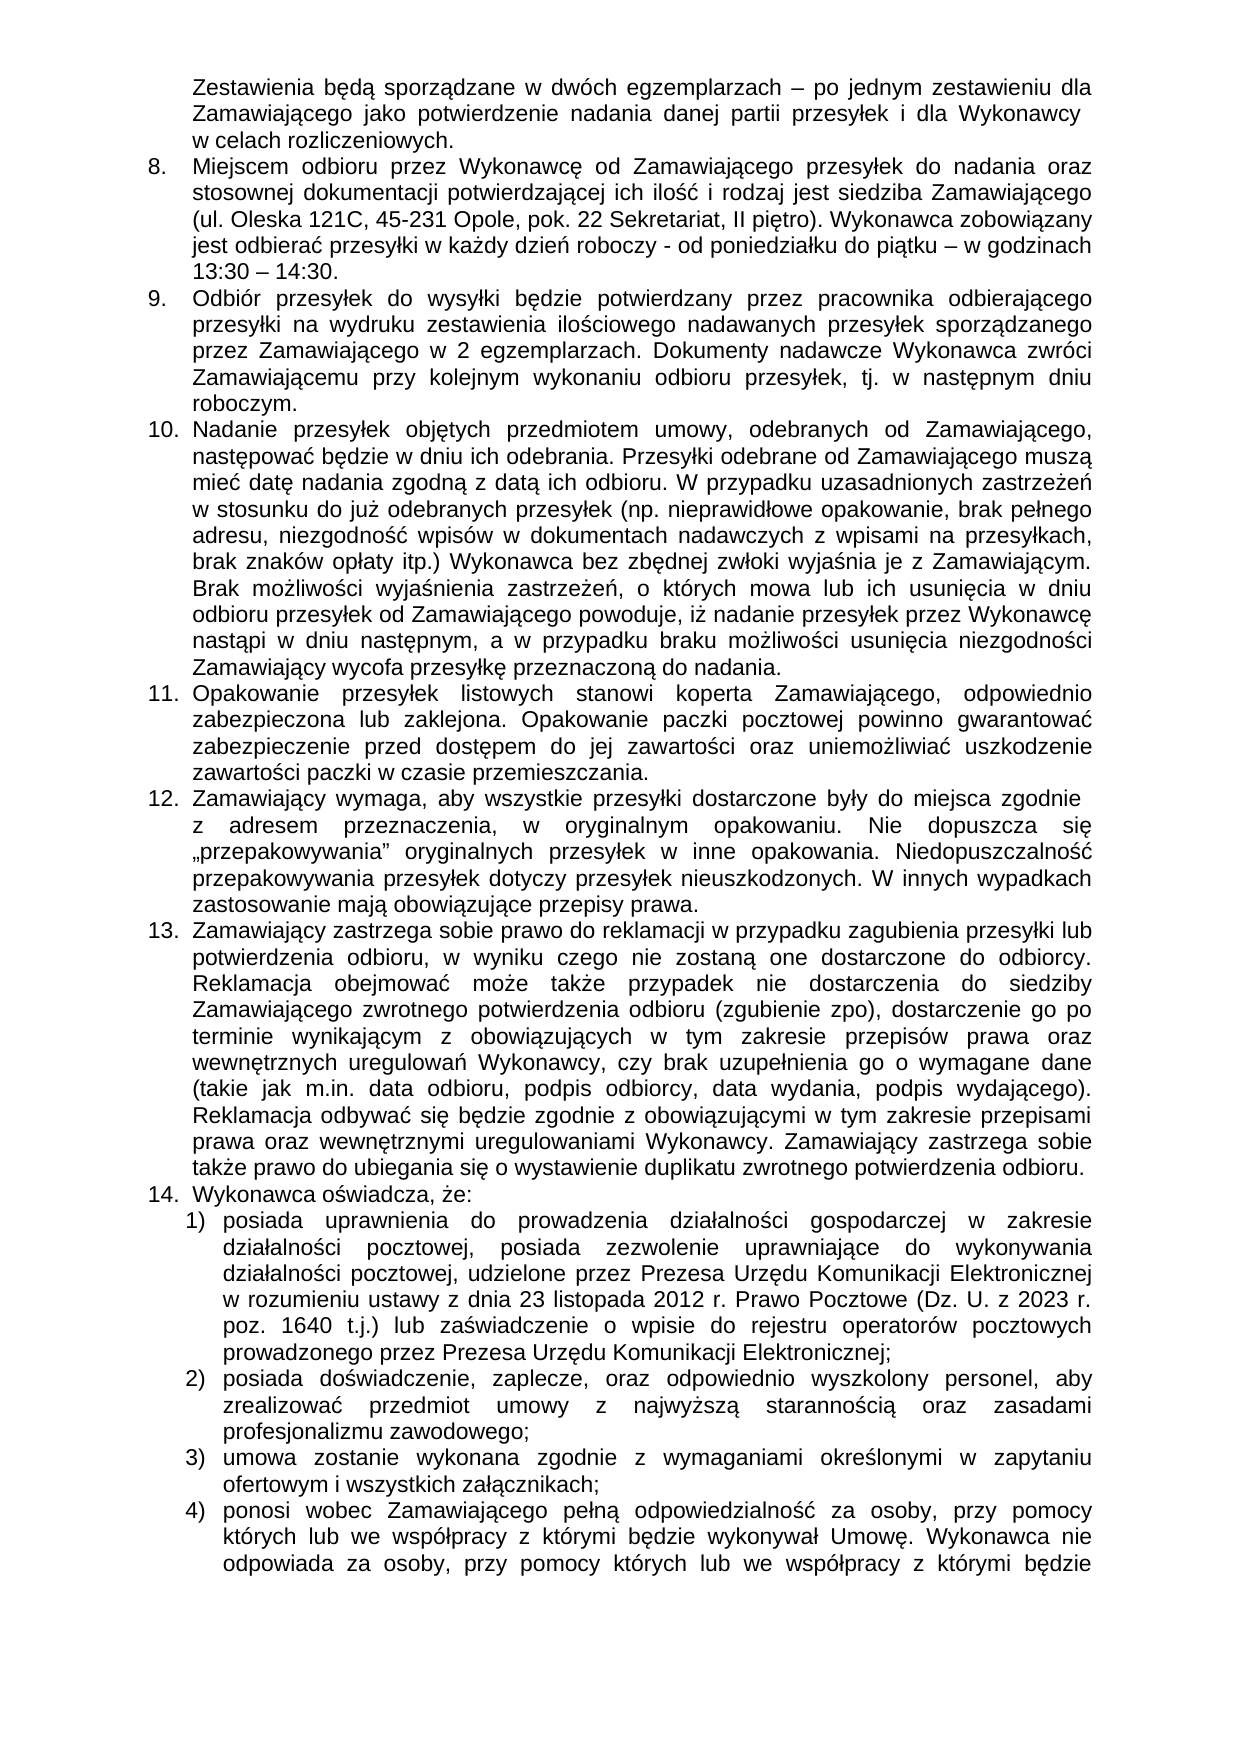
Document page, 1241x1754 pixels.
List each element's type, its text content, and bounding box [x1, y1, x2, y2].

list posiada uprawnienia do prowadzenia działalności gospodarczej w zakresie działalności pocztowej, posiada zezwolenie uprawniające do wykonywania działalności pocztowej, udzielone przez Prezesa Urzędu Komunikacji Elektronicznej w rozumieniu ustawy z dnia 23 listopada 2012 r. Prawo Pocztowe (Dz. U. z 2023 r. poz. 1640 t.j.) lub zaświadczenie o wpisie do rejestru operatorów pocztowych prowadzonego przez Prezesa Urzędu Komunikacji Elektronicznej; [185, 1207, 1093, 1365]
list Wykonawca oświadcza, że: [148, 1181, 1093, 1207]
list posiada doświadczenie, zaplecze, oraz odpowiednio wyszkolony personel, aby zrealizować przedmiot umowy z najwyższą starannością oraz zasadami profesjonalizmu zawodowego; [185, 1365, 1093, 1444]
list Odbiór przesyłek do wysyłki będzie potwierdzany przez pracownika odbierającego przesyłki na wydruku zestawienia ilościowego nadawanych przesyłek sporządzanego przez Zamawiającego w 2 egzemplarzach. Dokumenty nadawcze Wykonawca zwróci Zamawiającemu przy kolejnym wykonaniu odbioru przesyłek, tj. w następnym dniu roboczym. [148, 285, 1093, 416]
list Zamawiający wymaga, aby wszystkie przesyłki dostarczone były do miejsca zgodnie z adresem przeznaczenia, w oryginalnym opakowaniu. Nie dopuszcza się „przepakowywania” oryginalnych przesyłek w inne opakowania. Niedopuszczalność przepakowywania przesyłek dotyczy przesyłek nieuszkodzonych. W innych wypadkach zastosowanie mają obowiązujące przepisy prawa. [148, 785, 1093, 917]
list Miejscem odbioru przez Wykonawcę od Zamawiającego przesyłek do nadania oraz stosownej dokumentacji potwierdzającej ich ilość i rodzaj jest siedziba Zamawiającego (ul. Oleska 121C, 45-231 Opole, pok. 22 Sekretariat, II piętro). Wykonawca zobowiązany jest odbierać przesyłki w każdy dzień roboczy - od poniedziałku do piątku – w godzinach 13:30 – 14:30. [148, 153, 1093, 285]
list umowa zostanie wykonana zgodnie z wymaganiami określonymi w zapytaniu ofertowym i wszystkich załącznikach; [185, 1444, 1093, 1497]
list Zamawiający zastrzega sobie prawo do reklamacji w przypadku zagubienia przesyłki lub potwierdzenia odbioru, w wyniku czego nie zostaną one dostarczone do odbiorcy. Reklamacja obejmować może także przypadek nie dostarczenia do siedziby Zamawiającego zwrotnego potwierdzenia odbioru (zgubienie zpo), dostarczenie go po terminie wynikającym z obowiązujących w tym zakresie przepisów prawa oraz wewnętrznych uregulowań Wykonawcy, czy brak uzupełnienia go o wymagane dane (takie jak m.in. data odbioru, podpis odbiorcy, data wydania, podpis wydającego). Reklamacja odbywać się będzie zgodnie z obowiązującymi w tym zakresie przepisami prawa oraz wewnętrznymi uregulowaniami Wykonawcy. Zamawiający zastrzega sobie także prawo do ubiegania się o wystawienie duplikatu zwrotnego potwierdzenia odbioru. [148, 917, 1093, 1181]
list Opakowanie przesyłek listowych stanowi koperta Zamawiającego, odpowiednio zabezpieczona lub zaklejona. Opakowanie paczki pocztowej powinno gwarantować zabezpieczenie przed dostępem do jej zawartości oraz uniemożliwiać uszkodzenie zawartości paczki w czasie przemieszczania. [148, 680, 1093, 785]
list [148, 74, 1093, 153]
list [185, 1497, 1093, 1576]
list Nadanie przesyłek objętych przedmiotem umowy, odebranych od Zamawiającego, następować będzie w dniu ich odebrania. Przesyłki odebrane od Zamawiającego muszą mieć datę nadania zgodną z datą ich odbioru. W przypadku uzasadnionych zastrzeżeń w stosunku do już odebranych przesyłek (np. nieprawidłowe opakowanie, brak pełnego adresu, niezgodność wpisów w dokumentach nadawczych z wpisami na przesyłkach, brak znaków opłaty itp.) Wykonawca bez zbędnej zwłoki wyjaśnia je z Zamawiającym. Brak możliwości wyjaśnienia zastrzeżeń, o których mowa lub ich usunięcia w dniu odbioru przesyłek od Zamawiającego powoduje, iż nadanie przesyłek przez Wykonawcę nastąpi w dniu następnym, a w przypadku braku możliwości usunięcia niezgodności Zamawiający wycofa przesyłkę przeznaczoną do nadania. [148, 416, 1093, 680]
